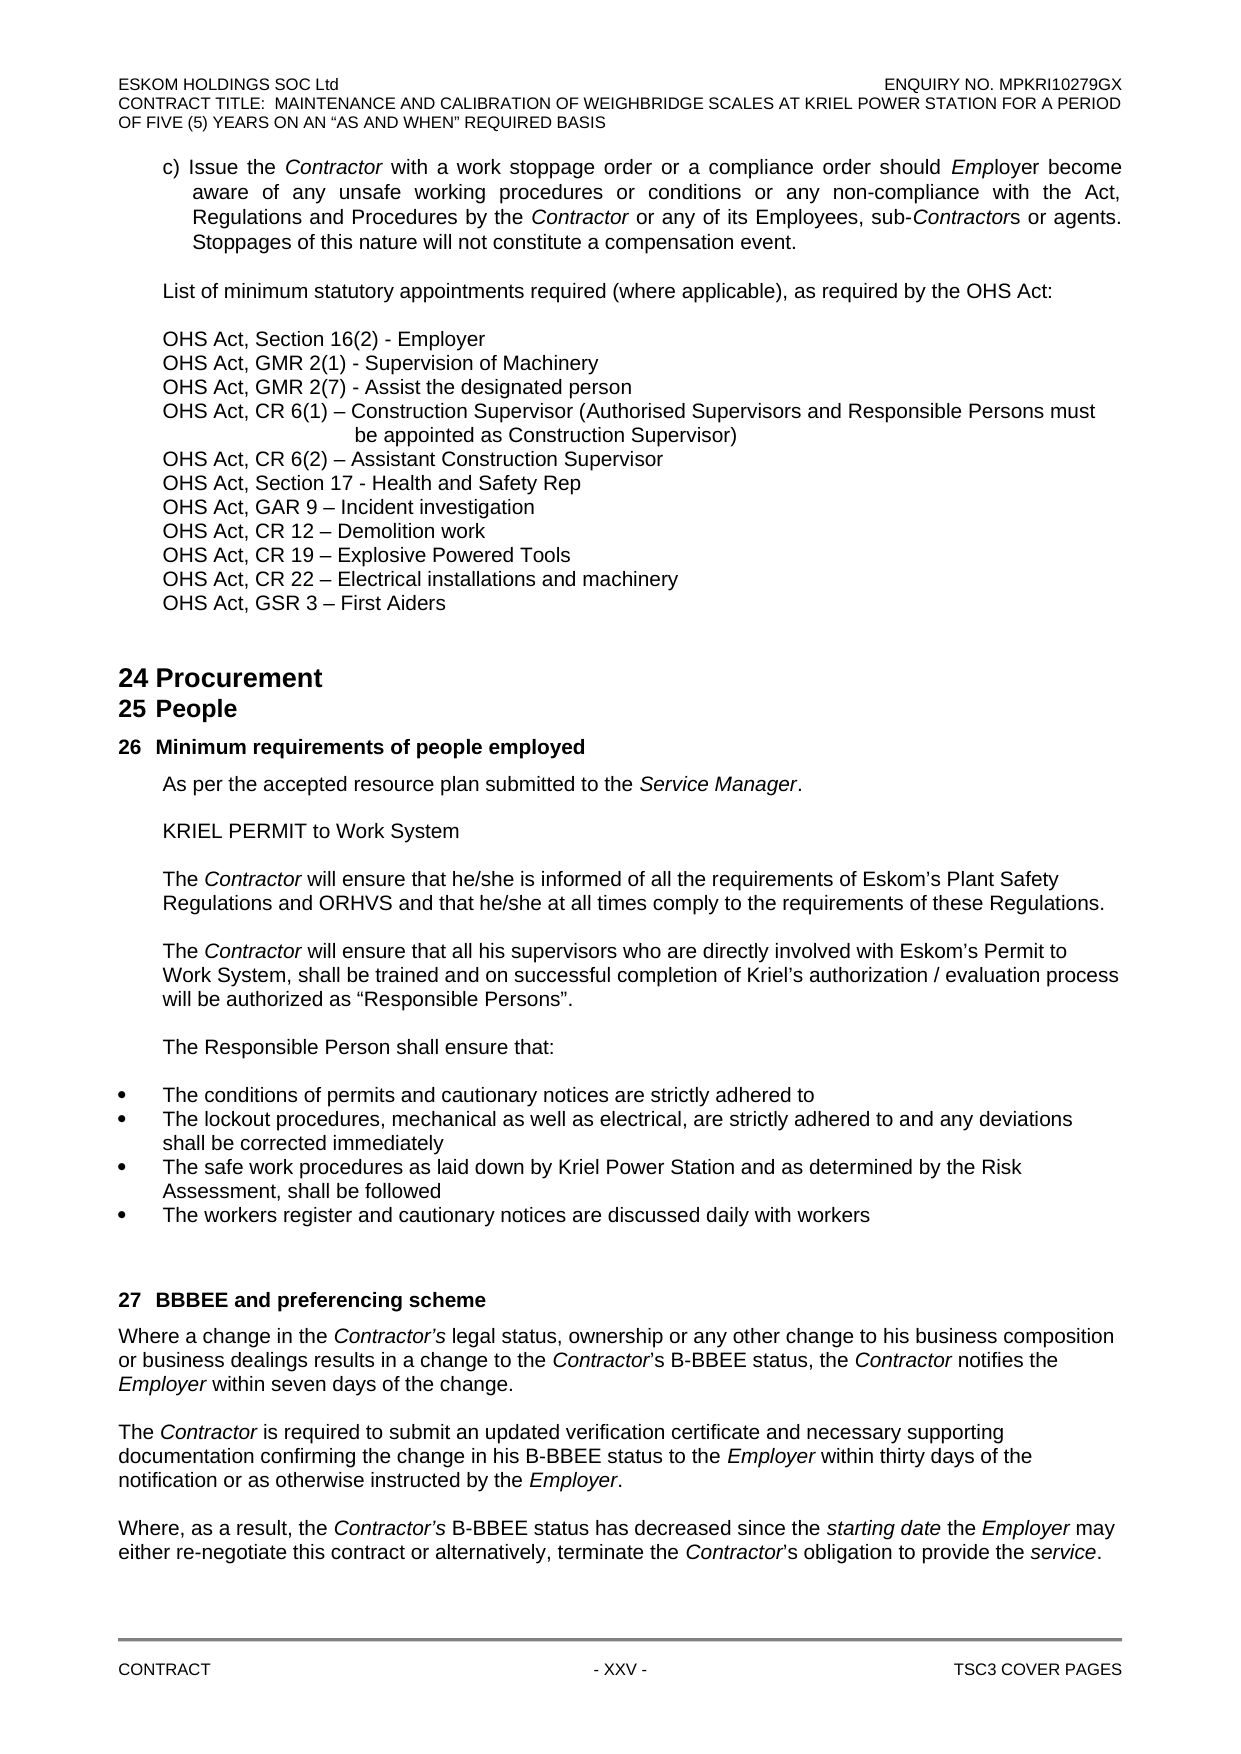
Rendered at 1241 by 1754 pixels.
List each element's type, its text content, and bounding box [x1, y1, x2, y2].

text KRIEL PERMIT to System [162, 819, 1122, 843]
text OHS Act, CR 19 – Explosive Powered Tools [162, 543, 1122, 567]
subtitle BBBEE and preferencing scheme [118, 1287, 1122, 1311]
list The safe work procedures as laid down by Kriel Power Station and as determined by the Risk Assessment, shall be followed [118, 1155, 1122, 1203]
subtitle Minimum requirements of people employed [118, 735, 1122, 759]
text OHS Act, CR 12 – Demolition work [162, 519, 1122, 543]
text OHS Act, GAR 9 – Incident investigation [162, 495, 1122, 519]
text OHS Act, GMR 2(7) - Assist the designated person [162, 375, 1122, 399]
text OHS Act, Section 16(2) - Employer [162, 327, 1122, 351]
subtitle Procurement [118, 662, 1122, 694]
list The lockout procedures, mechanical as well as electrical, are strictly adhered to and any deviations shall be corrected immediately [118, 1107, 1122, 1155]
text Where, as a result, the Contractor’s B-BBEE status has decreased since the starting date the Employer may either re-negotiate this contract or alternatively, terminate the Contractor’s obligation to provide the service. [118, 1516, 1122, 1563]
list The workers register and cautionary notices are discussed daily with workers [118, 1203, 1122, 1227]
text The Contractor will ensure that he/she is informed of all the requirements of Eskom’s Plant Safety Regulations and ORHVS and that he/she at all times comply to the requirements of these Regulations. [162, 867, 1122, 915]
list The conditions of permits and cautionary notices are strictly adhered to [118, 1083, 1122, 1107]
text OHS Act, CR 6(1) – Construction Supervisor (Authorised Supervisors and Responsible Persons must be appointed as Construction Supervisor) [162, 399, 1122, 447]
text As per the accepted resource plan submitted to the Service Manager. [162, 771, 1122, 795]
text c) Issue the Contractor with a work stoppage order or a compliance order should Employer become aware of any unsafe working procedures or conditions or any non-compliance with the Act, Regulations and Procedures by the Contractor or any of its Employees, sub-Contractors or agents. Stoppages of this nature will not constitute a compensation event. [162, 154, 1122, 254]
text The Contractor is required to submit an updated verification certificate and necessary supporting documentation confirming the change in his B-BBEE status to the Employer within thirty days of the notification or as otherwise instructed by the Employer. [118, 1420, 1122, 1492]
text List of minimum statutory appointments required (where applicable), as required by the OHS Act: [162, 279, 1122, 303]
text The Responsible Person shall ensure that: [162, 1035, 1122, 1059]
text OHS Act, CR 6(2) – Assistant Construction Supervisor [162, 447, 1122, 471]
text Where a change in the Contractor’s legal status, ownership or any other change to his business composition or business dealings results in a change to the Contractor’s B-BBEE status, the Contractor notifies the Employer within seven days of the change. [118, 1324, 1122, 1396]
subtitle People [118, 694, 1122, 722]
text The Contractor will ensure that all his supervisors who are directly involved with Eskom’s Permit to Work System, shall be trained and on successful completion of Kriel’s authorization / evaluation process will be authorized as “Responsible Persons”. [162, 939, 1122, 1011]
text OHS Act, GMR 2(1) - Supervision of Machinery [162, 351, 1122, 375]
text OHS Act, GSR 3 – First Aiders [162, 591, 1122, 614]
text OHS Act, Section 17 - Health and Safety Rep [162, 471, 1122, 495]
text OHS Act, CR 22 – Electrical installations and machinery [162, 567, 1122, 591]
